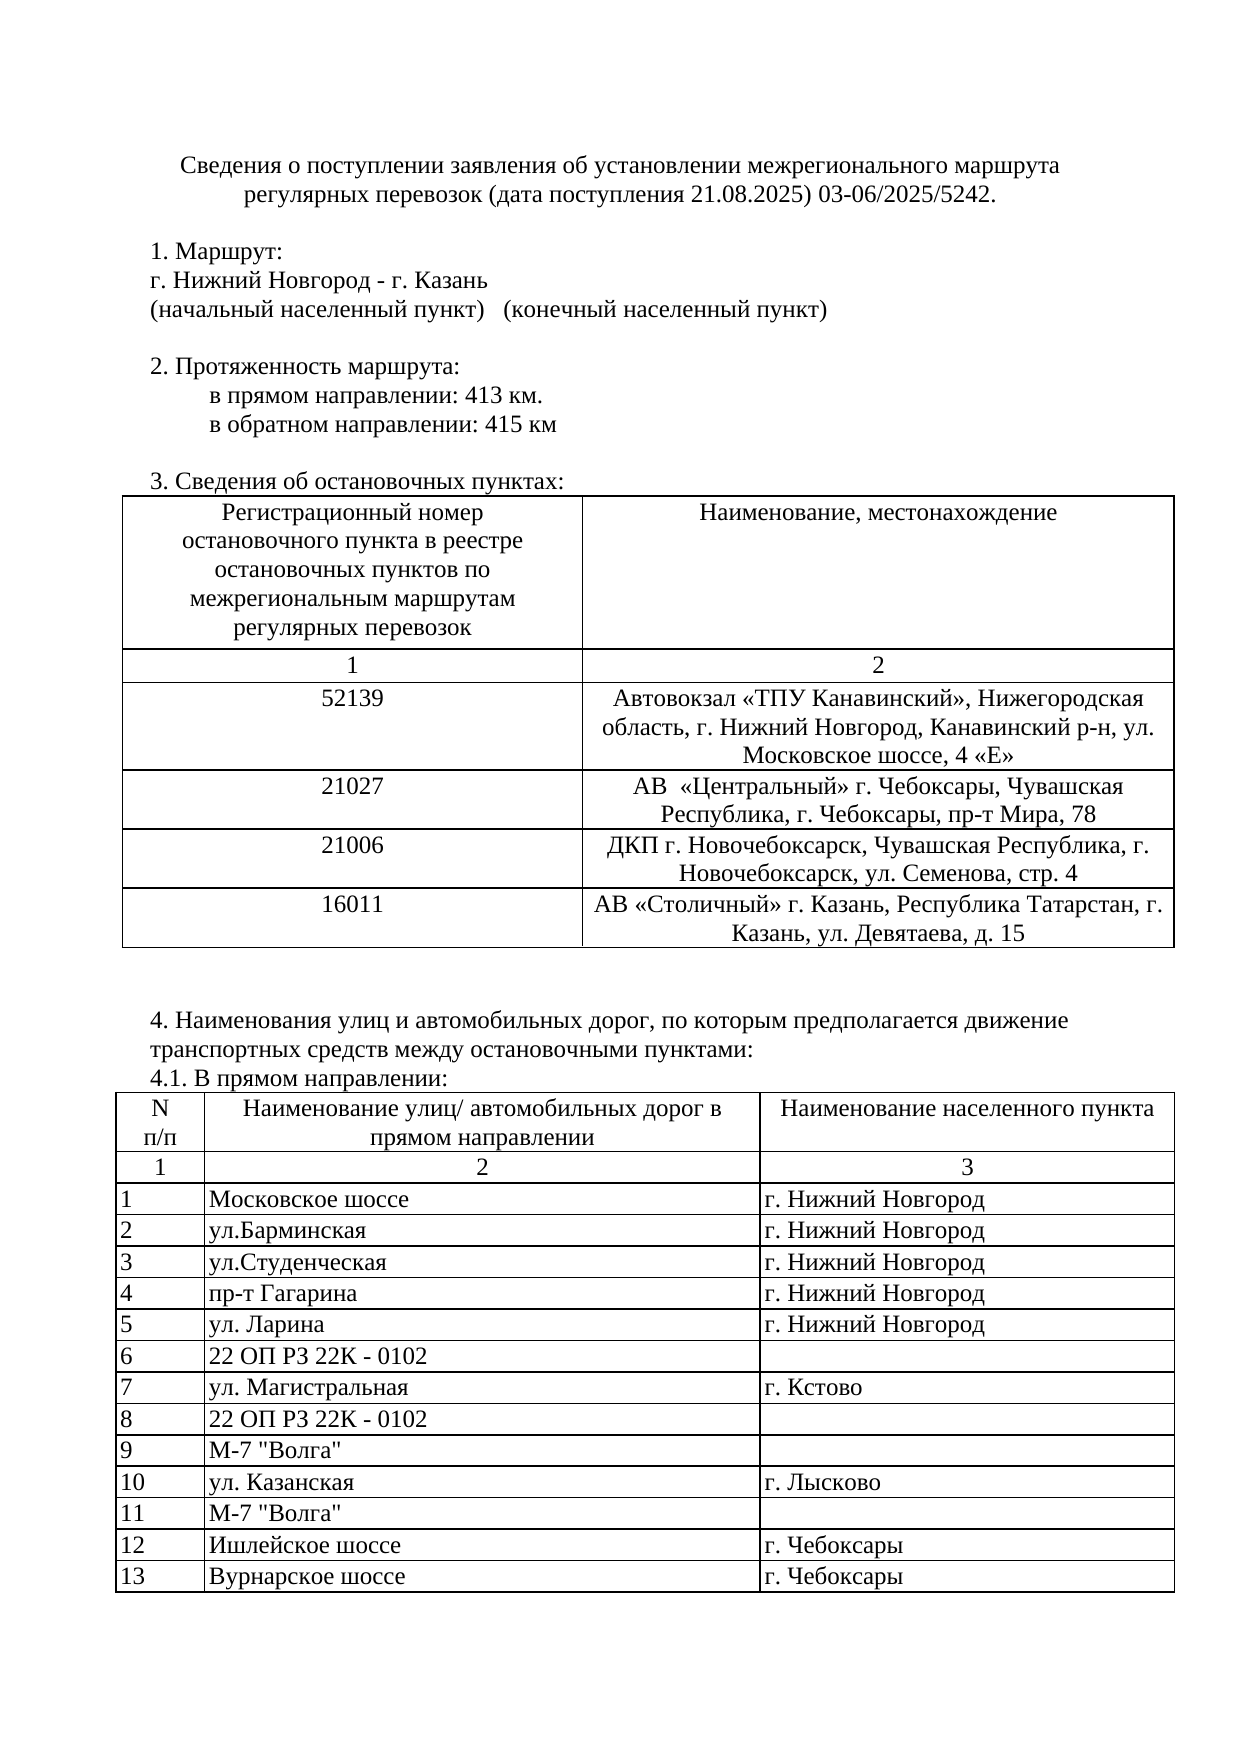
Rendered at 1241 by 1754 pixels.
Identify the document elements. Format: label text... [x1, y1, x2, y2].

table_cell пр-т Гагарина [205, 1278, 759, 1308]
text в прямом направлении: 413 км. [150, 380, 1090, 409]
table_cell 2 [583, 650, 1173, 681]
table_header Наименование улиц/ автомобильных дорог в прямом направлении [205, 1093, 759, 1151]
table_cell ул. Ларина [205, 1310, 759, 1339]
table_cell 3 [761, 1152, 1174, 1182]
text в обратном направлении: 415 км [150, 409, 1090, 437]
text г. Нижний Новгород - г. Казань [150, 265, 1090, 294]
table_cell 10 [117, 1467, 204, 1497]
table_cell г. Нижний Новгород [761, 1310, 1174, 1339]
table_cell 2 [205, 1152, 759, 1182]
table_cell М-7 "Волга" [205, 1498, 759, 1528]
table_cell г. Чебоксары [761, 1530, 1174, 1560]
table_cell 7 [117, 1373, 204, 1402]
text Сведения о поступлении заявления об установлении межрегионального маршрута регулярных перевозок (дата поступления 21.08.2025) 03-06/2025/5242. [150, 150, 1090, 207]
table_cell Московское шоссе [205, 1184, 759, 1214]
text 1. Маршрут: [150, 236, 1090, 265]
table_cell 6 [117, 1341, 204, 1371]
table_cell ул.Студенческая [205, 1247, 759, 1277]
table_cell г. Нижний Новгород [761, 1184, 1174, 1214]
table_cell 9 [117, 1436, 204, 1465]
table_cell [761, 1341, 1174, 1371]
text 4. Наименования улиц и автомобильных дорог, по которым предполагается движение транспортных средств между остановочными пунктами: [150, 1005, 1090, 1063]
text 4.1. В прямом направлении: [150, 1063, 1090, 1092]
table_cell 13 [117, 1561, 204, 1591]
table_cell М-7 "Волга" [205, 1436, 759, 1465]
table_cell 16011 [123, 889, 582, 946]
table_header Наименование населенного пункта [761, 1093, 1174, 1151]
table_cell 21027 [123, 771, 582, 828]
table_cell АВ «Столичный» г. Казань, Республика Татарстан, г. Казань, ул. Девятаева, д. 15 [583, 889, 1173, 946]
table_cell 8 [117, 1404, 204, 1434]
table_cell 52139 [123, 683, 582, 769]
table_cell [761, 1436, 1174, 1465]
table_cell г. Нижний Новгород [761, 1247, 1174, 1277]
table_cell г. Нижний Новгород [761, 1215, 1174, 1245]
table_cell 3 [117, 1247, 204, 1277]
table_cell ул. Магистральная [205, 1373, 759, 1402]
table_cell 5 [117, 1310, 204, 1339]
text 2. Протяженность маршрута: [150, 351, 1090, 380]
table_cell г. Чебоксары [761, 1561, 1174, 1591]
table_cell АВ «Центральный» г. Чебоксары, Чувашская Республика, г. Чебоксары, пр-т Мира, 78 [583, 771, 1173, 828]
table_cell г. Нижний Новгород [761, 1278, 1174, 1308]
table_cell [761, 1498, 1174, 1528]
table_cell 11 [117, 1498, 204, 1528]
table_cell ДКП г. Новочебоксарск, Чувашская Республика, г. Новочебоксарск, ул. Семенова, стр. 4 [583, 830, 1173, 887]
table_header Регистрационный номер остановочного пункта в реестре остановочных пунктов по межрегиональным маршрутам регулярных перевозок [123, 497, 582, 648]
table_cell 2 [117, 1215, 204, 1245]
table_cell ул. Казанская [205, 1467, 759, 1497]
table_header N п/п [117, 1093, 204, 1151]
table_cell ул.Барминская [205, 1215, 759, 1245]
table_cell 21006 [123, 830, 582, 887]
table_cell 12 [117, 1530, 204, 1560]
table_cell г. Кстово [761, 1373, 1174, 1402]
table_cell Автовокзал «ТПУ Канавинский», Нижегородская область, г. Нижний Новгород, Канавинский р-н, ул. Московское шоссе, 4 «Е» [583, 683, 1173, 769]
table_cell 22 ОП РЗ 22К - 0102 [205, 1341, 759, 1371]
table_cell Ишлейское шоссе [205, 1530, 759, 1560]
table_cell Вурнарское шоссе [205, 1561, 759, 1591]
table_cell 22 ОП РЗ 22К - 0102 [205, 1404, 759, 1434]
table_cell 1 [117, 1152, 204, 1182]
table_cell 1 [117, 1184, 204, 1214]
text (начальный населенный пункт) (конечный населенный пункт) [150, 294, 1090, 322]
text 3. Сведения об остановочных пунктах: [150, 466, 1090, 495]
table_cell 4 [117, 1278, 204, 1308]
table_cell г. Лысково [761, 1467, 1174, 1497]
table_header Наименование, местонахождение [583, 497, 1173, 648]
table_cell [761, 1404, 1174, 1434]
table_cell 1 [123, 650, 582, 681]
